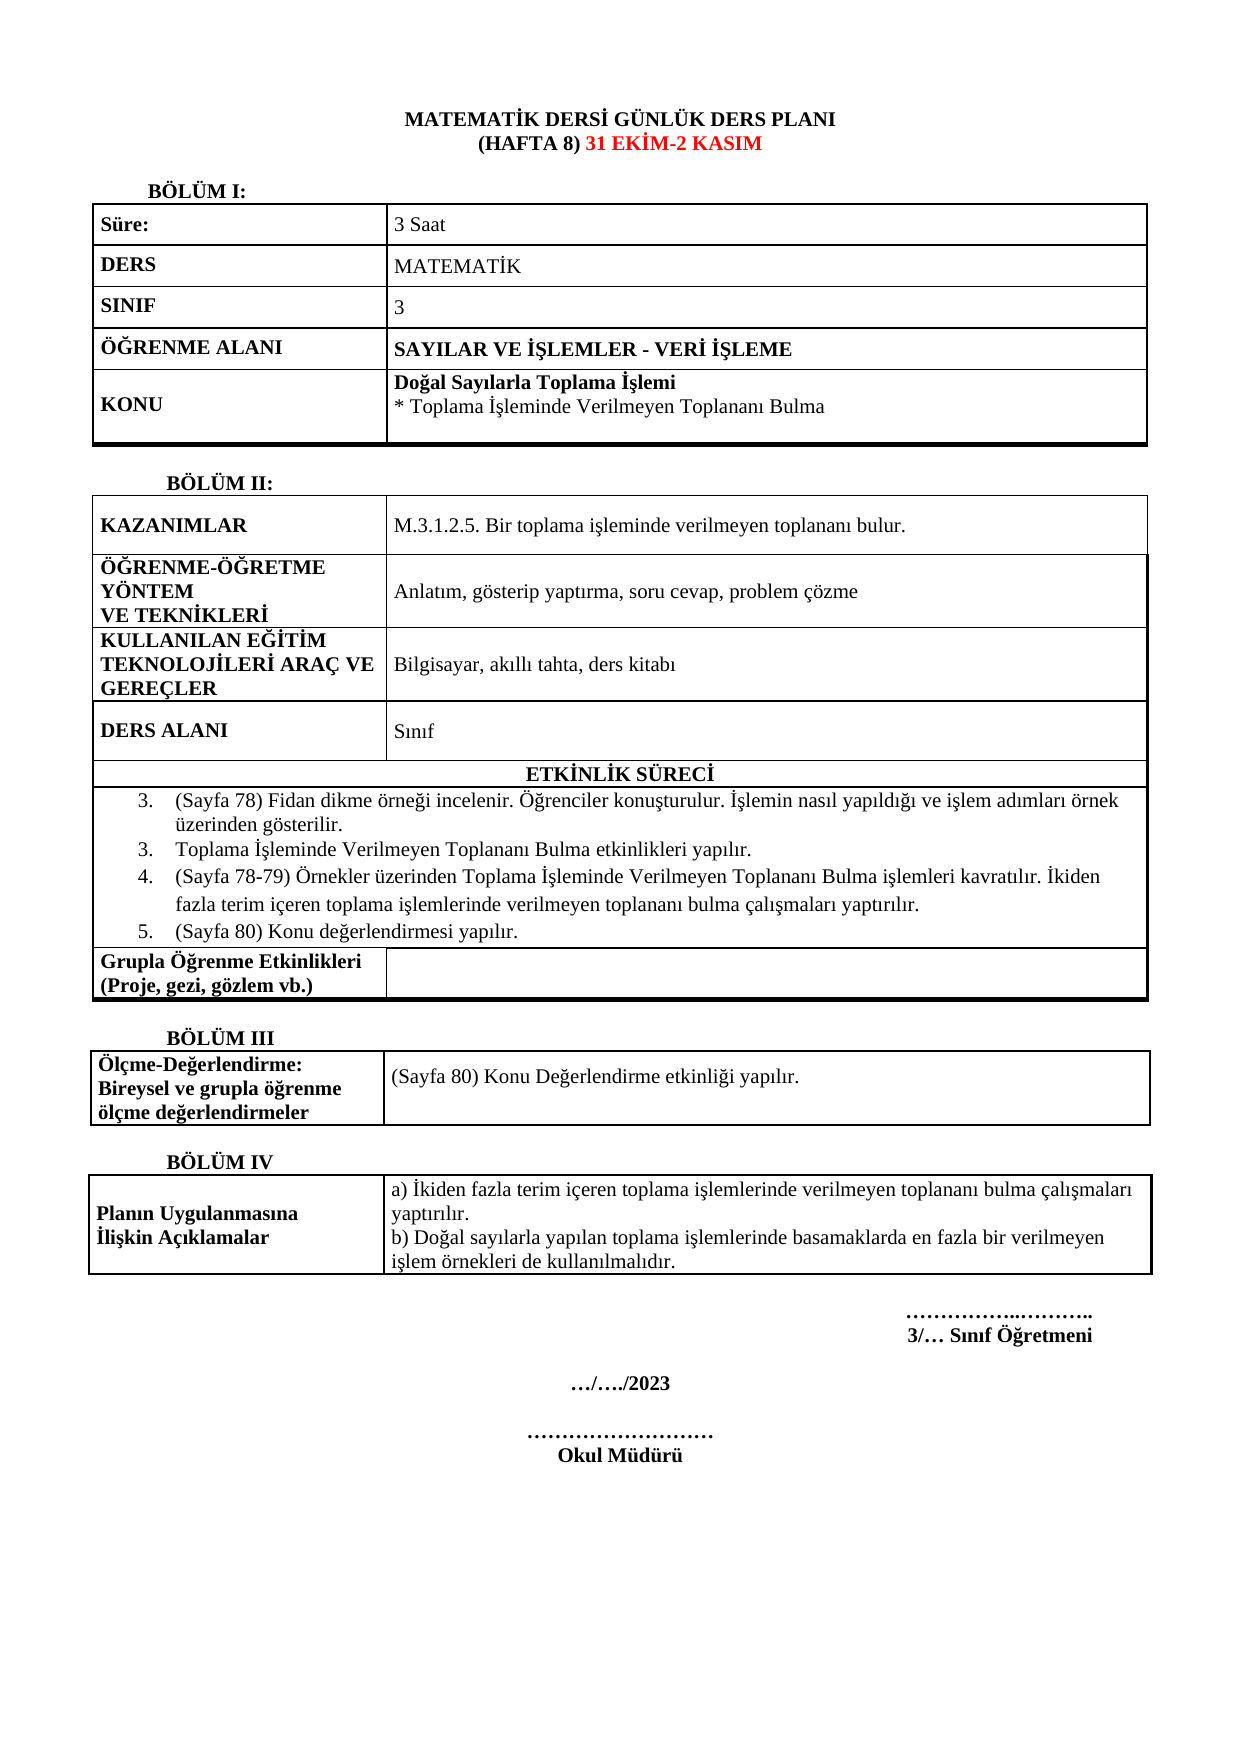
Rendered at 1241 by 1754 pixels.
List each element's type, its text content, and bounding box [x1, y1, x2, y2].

subtitle BÖLÜM IV [148, 1150, 1092, 1174]
text ……………………… [148, 1419, 1092, 1443]
table_header KAZANIMLAR [93, 496, 386, 553]
text (HAFTA 8) 31 EKİM-2 KASIM [148, 131, 1092, 155]
text ……………..……….. [148, 1299, 1092, 1323]
table_cell 3 [388, 287, 1146, 327]
table_cell Anlatım, gösterip yaptırma, soru cevap, problem çözme [387, 555, 1146, 627]
table_cell (Sayfa 78) Fidan dikme örneği incelenir. Öğrenciler konuşturulur. İşlemin nasıl yapıldığı ve işlem adımları örnek üzerinden gösterilir. Toplama İşleminde Verilmeyen Toplananı Bulma etkinlikleri yapılır. (Sayfa 78-79) Örnekler üzerinden Toplama İşleminde Verilmeyen Toplananı Bulma işlemleri kavratılır. İkiden fazla terim içeren toplama işlemlerinde verilmeyen toplananı bulma çalışmaları yaptırılır. (Sayfa 80) Konu değerlendirmesi yapılır. [94, 788, 1146, 947]
table_cell ÖĞRENME-ÖĞRETME YÖNTEM VE TEKNİKLERİ [93, 555, 386, 627]
table_cell ETKİNLİK SÜRECİ [94, 761, 1146, 786]
table_cell SAYILAR VE İŞLEMLER - VERİ İŞLEME [388, 329, 1146, 368]
table_cell SINIF [94, 287, 386, 327]
text BÖLÜM II: [148, 471, 1092, 495]
table_cell KULLANILAN EĞİTİM TEKNOLOJİLERİ ARAÇ VE GEREÇLER [93, 628, 386, 700]
table_cell Bilgisayar, akıllı tahta, ders kitabı [387, 628, 1146, 700]
table_header a) İkiden fazla terim içeren toplama işlemlerinde verilmeyen toplananı bulma çalışmaları yaptırılır. b) Doğal sayılarla yapılan toplama işlemlerinde basamaklarda en fazla bir verilmeyen işlem örnekleri de kullanılmalıdır. [385, 1176, 1150, 1273]
text Okul Müdürü [148, 1443, 1092, 1467]
table_header Ölçme-Değerlendirme: Bireysel ve grupla öğrenme ölçme değerlendirmeler [92, 1052, 383, 1124]
text 3/… Sınıf Öğretmeni [148, 1323, 1092, 1347]
table_header Planın Uygulanmasına İlişkin Açıklamalar [90, 1176, 383, 1273]
table_cell DERS ALANI [94, 702, 386, 759]
table_cell KONU [94, 370, 386, 442]
table_header M.3.1.2.5. Bir toplama işleminde verilmeyen toplananı bulur. [387, 496, 1147, 553]
table_header (Sayfa 80) Konu Değerlendirme etkinliği yapılır. [385, 1052, 1149, 1124]
table_header 3 Saat [388, 205, 1146, 244]
table_cell DERS [94, 246, 386, 286]
table_cell MATEMATİK [388, 246, 1146, 286]
text BÖLÜM I: [148, 179, 1092, 203]
table_cell Grupla Öğrenme Etkinlikleri (Proje, gezi, gözlem vb.) [94, 948, 386, 997]
table_header Süre: [94, 205, 386, 244]
text …/…./2023 [148, 1371, 1092, 1395]
table_cell ÖĞRENME ALANI [94, 329, 386, 368]
table_cell [387, 949, 1146, 997]
subtitle BÖLÜM III [148, 1026, 1092, 1050]
text MATEMATİK DERSİ GÜNLÜK DERS PLANI [148, 107, 1092, 131]
table_cell Doğal Sayılarla Toplama İşlemi * Toplama İşleminde Verilmeyen Toplananı Bulma [388, 370, 1146, 442]
table_cell Sınıf [387, 702, 1146, 759]
